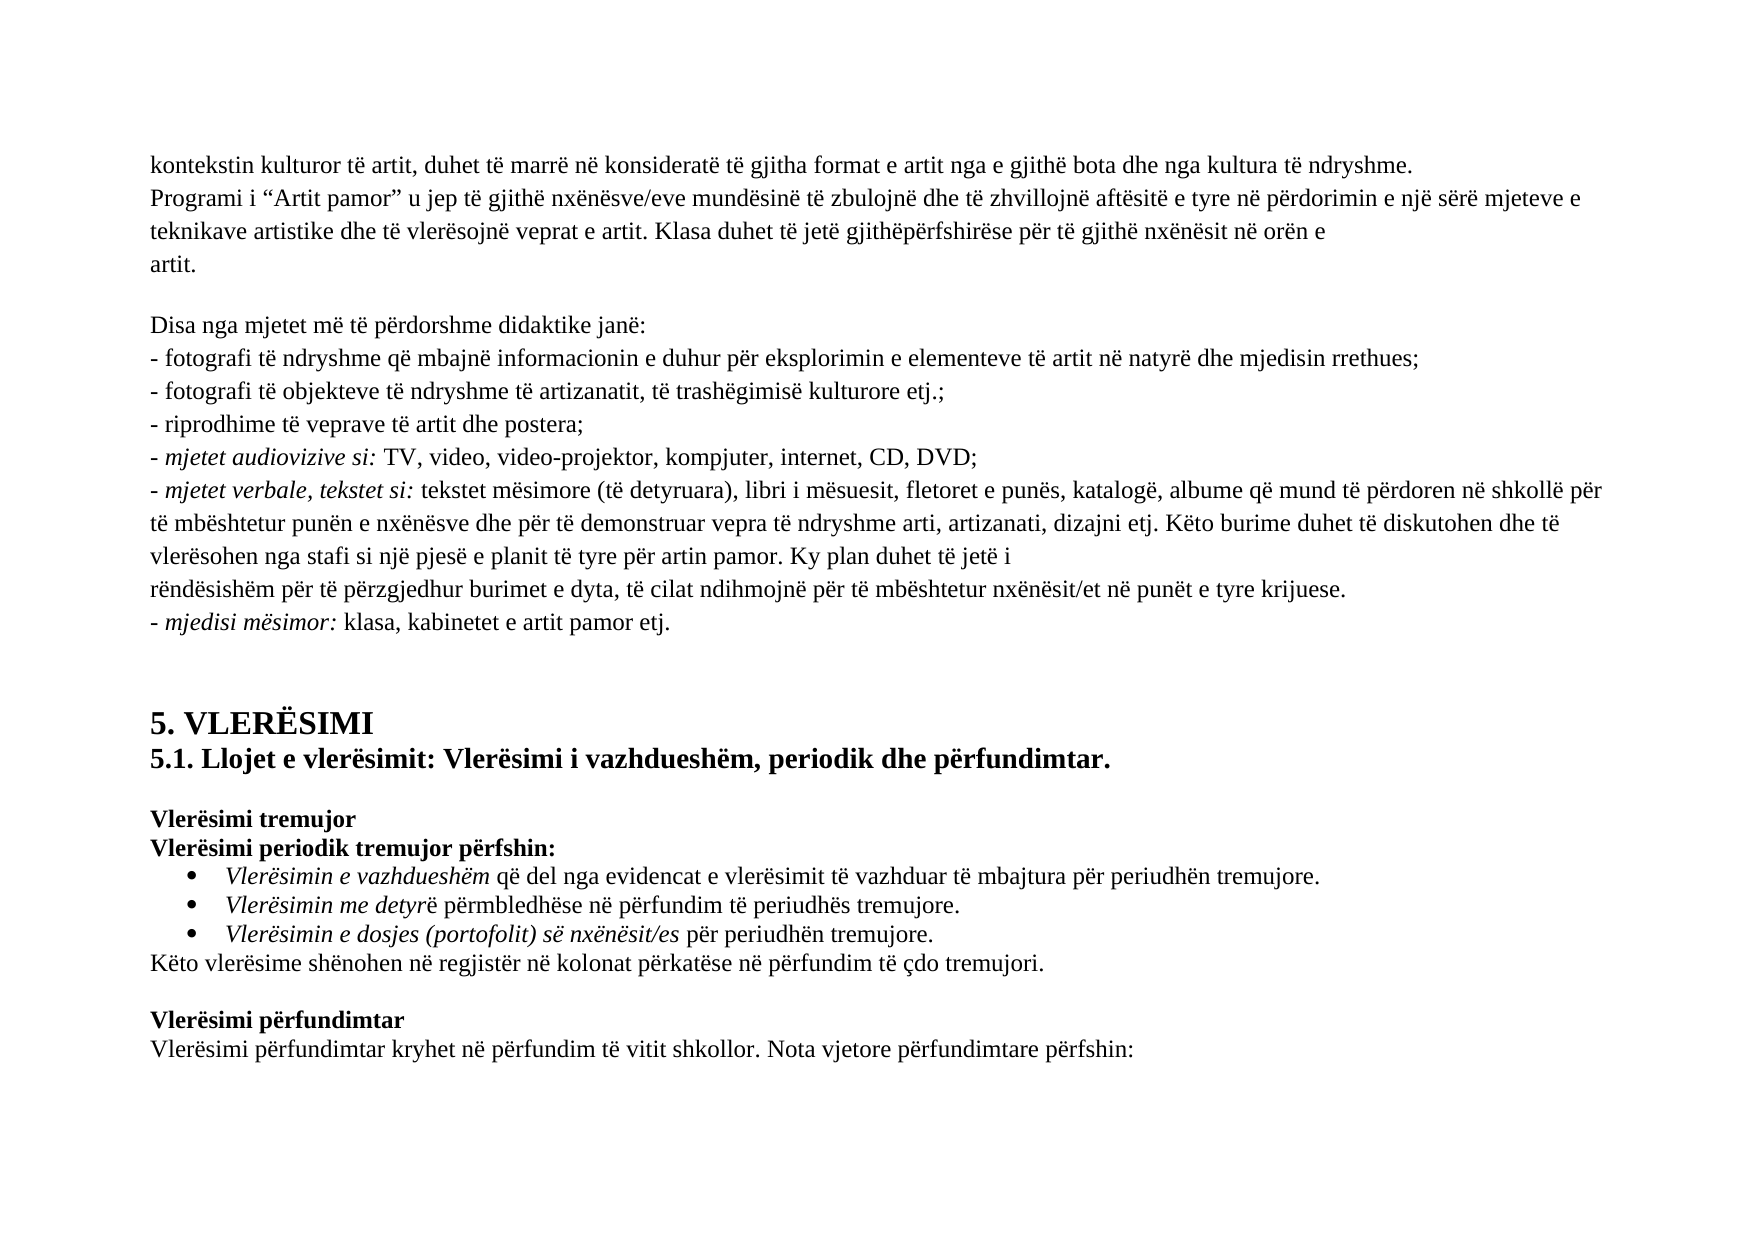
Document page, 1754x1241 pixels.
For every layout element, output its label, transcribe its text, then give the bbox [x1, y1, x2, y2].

text Vlerësimi përfundimtar kryhet në përfundim të vitit shkollor. Nota vjetore përfundimtare përfshin: [150, 1034, 1604, 1063]
list Vlerësimin e vazhdueshëm që del nga evidencat e vlerësimit të vazhduar të mbajtura për periudhën tremujore. [187, 861, 1604, 890]
text Vlerësimi përfundimtar [150, 1005, 1604, 1034]
list Vlerësimin me detyrë përmbledhëse në përfundim të periudhës tremujore. [187, 890, 1604, 919]
text 5. VLERËSIMI [150, 703, 1604, 742]
text 5.1. Llojet e vlerësimit: Vlerësimi i vazhdueshëm, periodik dhe përfundimtar. [150, 742, 1604, 775]
text Vlerësimi tremujor [150, 804, 1604, 833]
text Vlerësimi periodik tremujor përfshin: [150, 833, 1604, 861]
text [150, 150, 1604, 636]
text Këto vlerësime shënohen në regjistër në kolonat përkatëse në përfundim të çdo tremujori. [150, 948, 1604, 976]
list Vlerësimin e dosjes (portofolit) së nxënësit/es për periudhën tremujore. [187, 919, 1604, 948]
